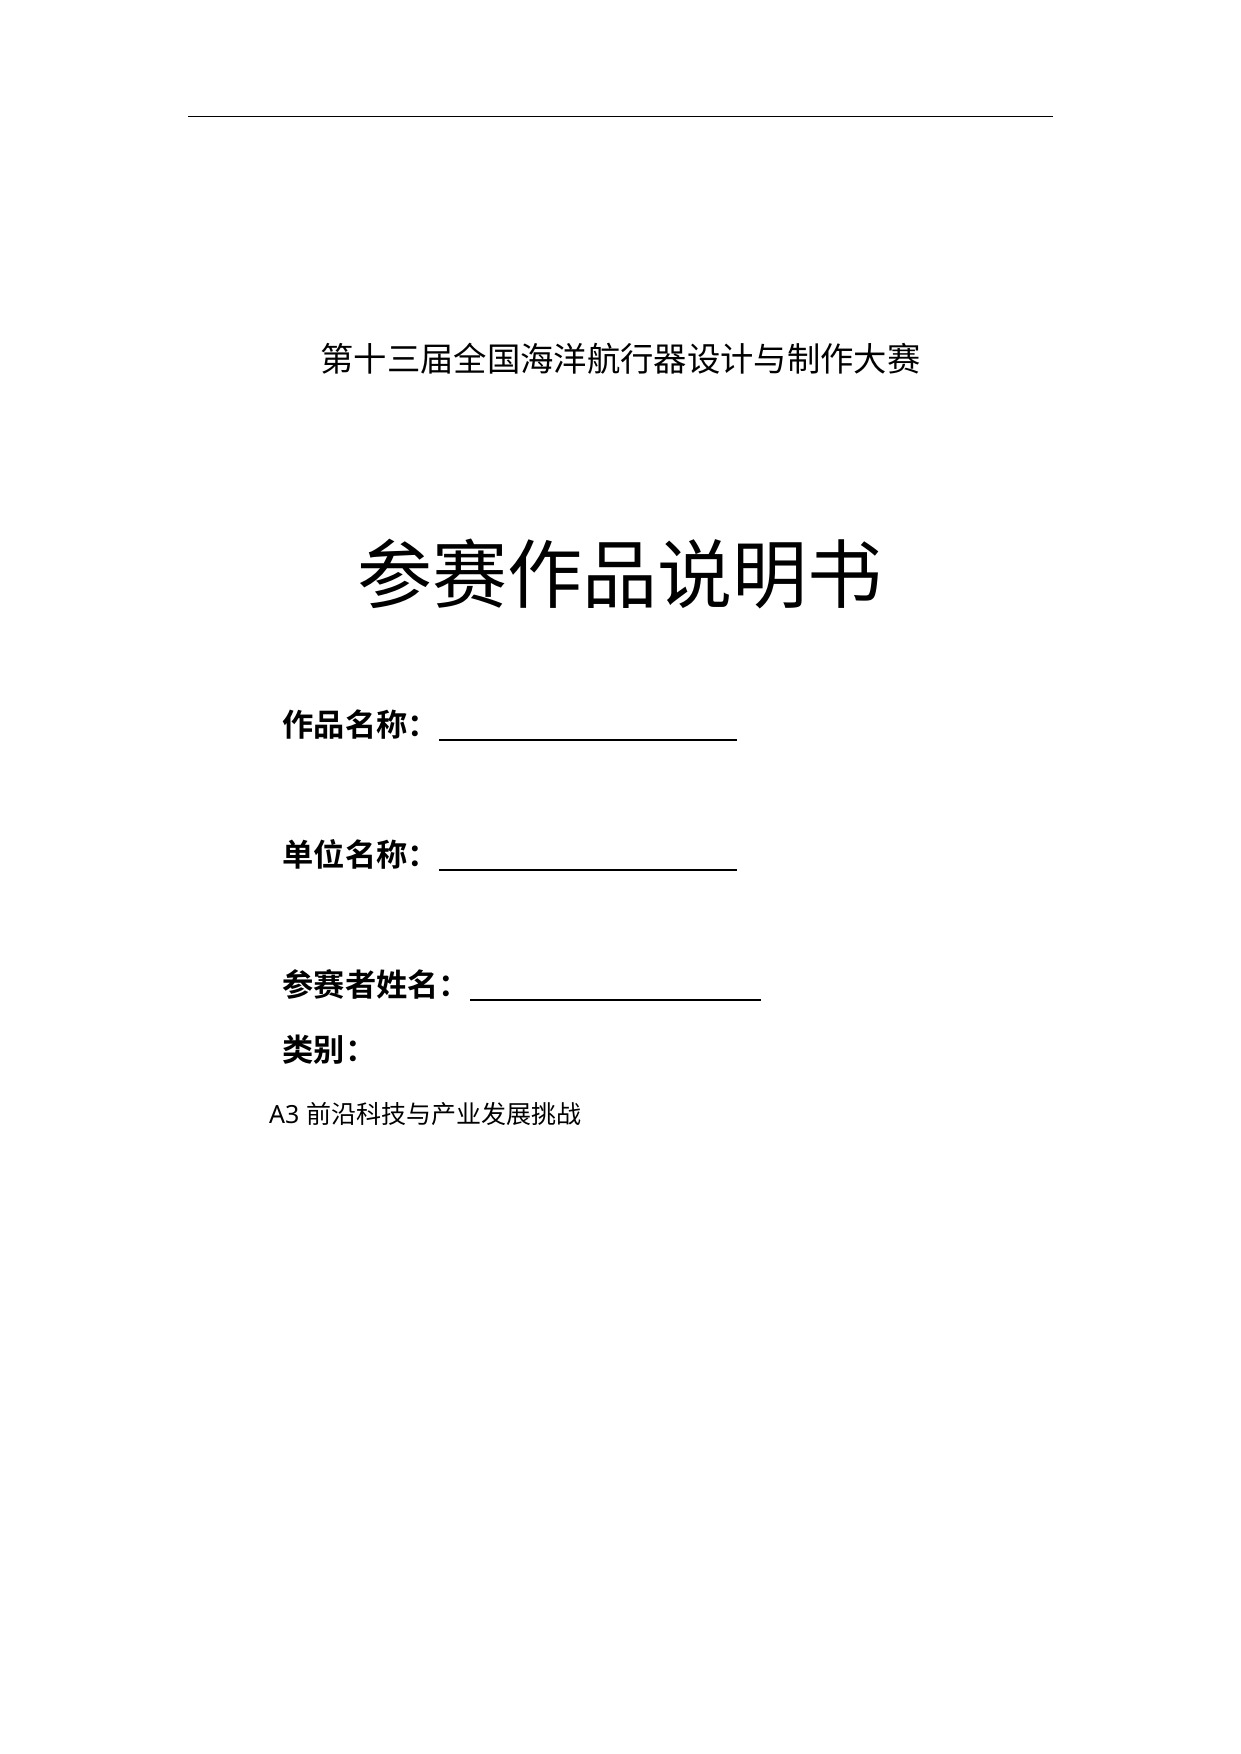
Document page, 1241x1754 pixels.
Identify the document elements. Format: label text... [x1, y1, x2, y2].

text 参赛者姓名： [187, 950, 1053, 1015]
subtitle 参赛作品说明书 [187, 505, 1053, 635]
text A3 前沿科技与产业发展挑战 [187, 1080, 1053, 1145]
subtitle 第十三届全国海洋航行器设计与制作大赛 [187, 324, 1053, 389]
text 类别： [187, 1015, 1053, 1080]
text 单位名称： [187, 820, 1053, 885]
text 作品名称： [187, 690, 1053, 755]
